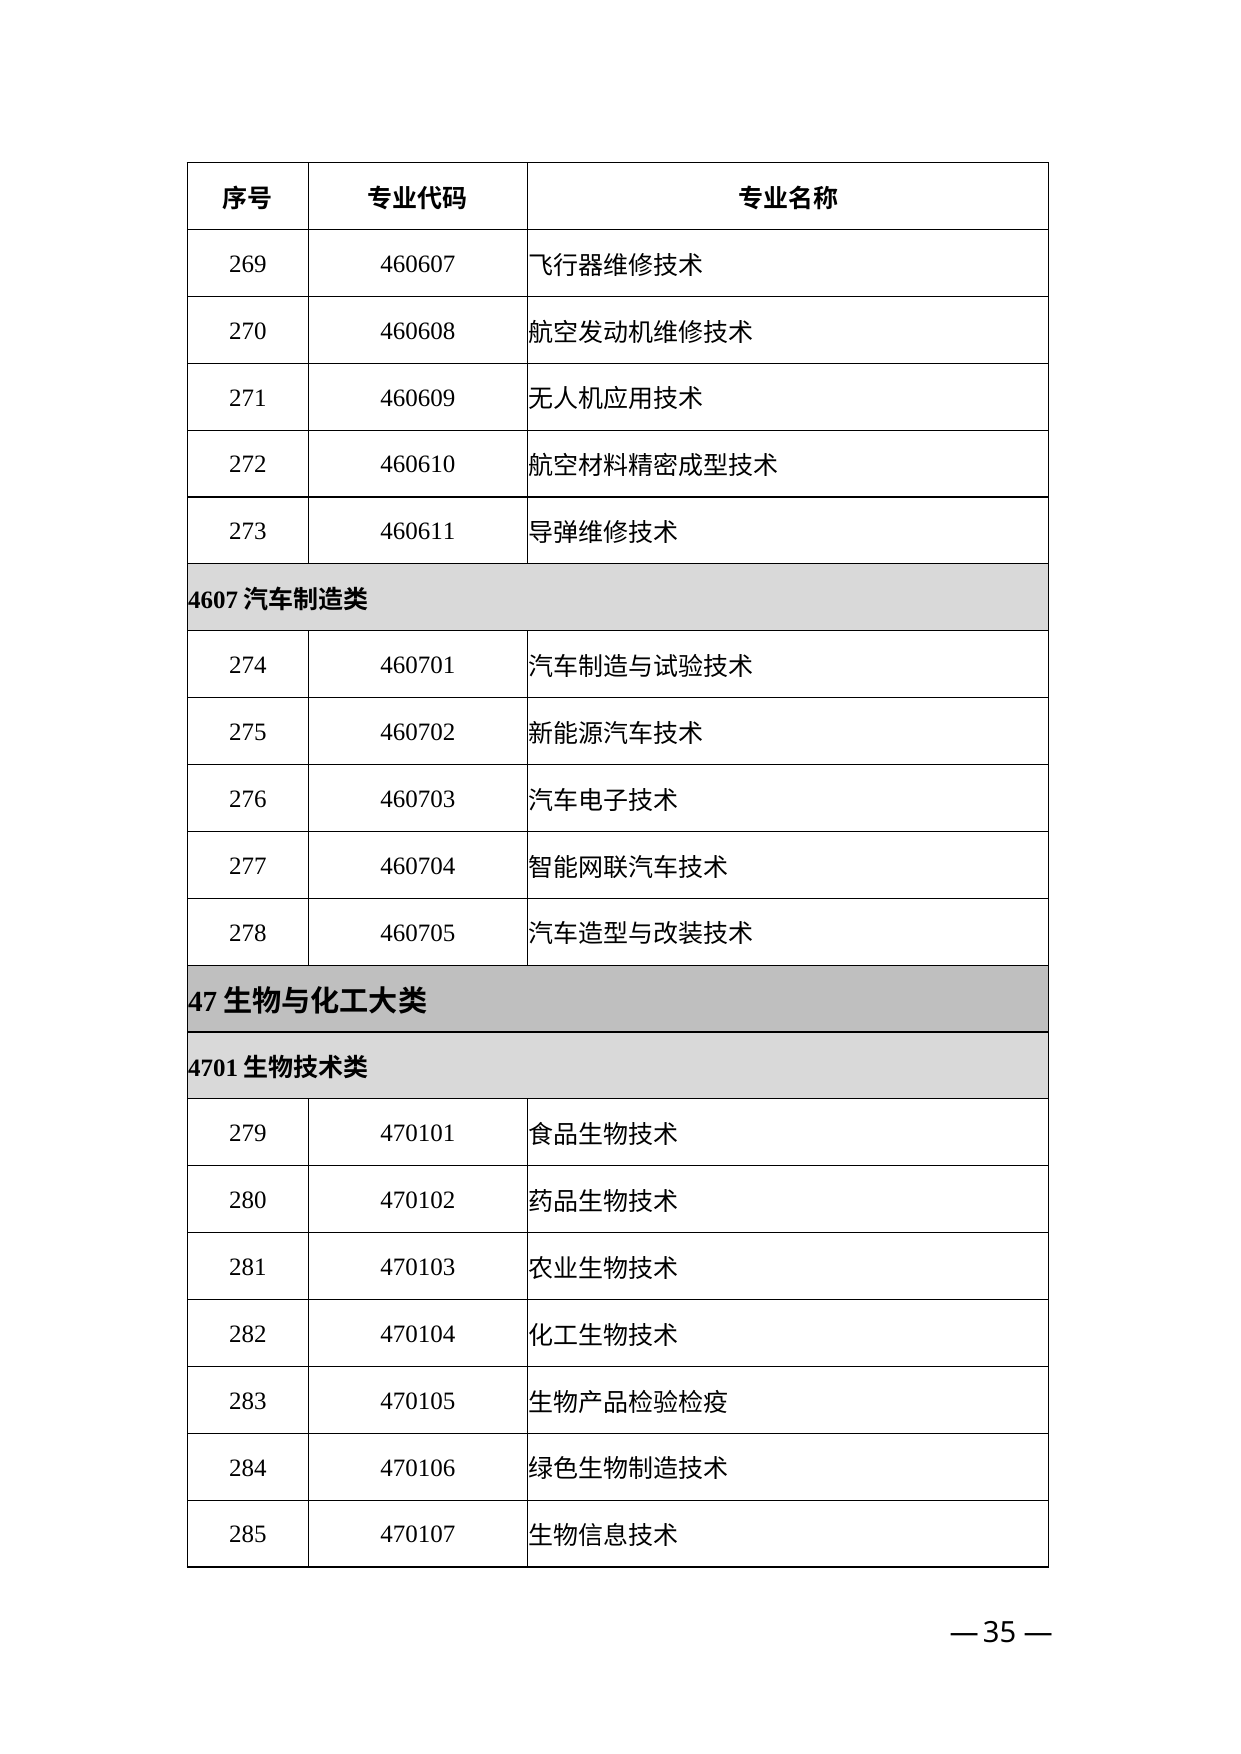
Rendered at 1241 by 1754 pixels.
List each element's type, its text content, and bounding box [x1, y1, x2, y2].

table_cell 279 [188, 1099, 308, 1165]
table_cell 277 [188, 832, 308, 898]
table_header 专业名称 [528, 163, 1048, 229]
table_cell 新能源汽车技术 [528, 698, 1048, 764]
table_header 专业代码 [309, 163, 527, 229]
table_cell 271 [188, 364, 308, 429]
table_cell 汽车电子技术 [528, 765, 1048, 831]
table_cell 农业生物技术 [528, 1233, 1048, 1299]
table_cell 460704 [309, 832, 527, 898]
table_cell 280 [188, 1166, 308, 1232]
table_cell 460609 [309, 364, 527, 429]
table_cell 4701生物技术类 [188, 1033, 1048, 1098]
table_cell 275 [188, 698, 308, 764]
table_cell 470103 [309, 1233, 527, 1299]
table_cell 470106 [309, 1434, 527, 1499]
table_cell 270 [188, 297, 308, 363]
table_cell 285 [188, 1501, 308, 1566]
table_cell 生物产品检验检疫 [528, 1367, 1048, 1433]
table_cell 460611 [309, 498, 527, 563]
table_cell 食品生物技术 [528, 1099, 1048, 1165]
table_cell 282 [188, 1300, 308, 1366]
table_cell 导弹维修技术 [528, 498, 1048, 563]
table_cell 283 [188, 1367, 308, 1433]
table_cell 汽车制造与试验技术 [528, 631, 1048, 697]
table_cell 470107 [309, 1501, 527, 1566]
table_cell 飞行器维修技术 [528, 230, 1048, 296]
table_cell 460705 [309, 899, 527, 964]
table_cell 269 [188, 230, 308, 296]
table_cell 航空材料精密成型技术 [528, 431, 1048, 496]
table_cell 470105 [309, 1367, 527, 1433]
table_cell 276 [188, 765, 308, 831]
table_cell 生物信息技术 [528, 1501, 1048, 1566]
table_cell 470101 [309, 1099, 527, 1165]
table_cell 绿色生物制造技术 [528, 1434, 1048, 1499]
table_cell 278 [188, 899, 308, 964]
table_cell 4607汽车制造类 [188, 564, 1048, 630]
table_cell 273 [188, 498, 308, 563]
table_cell 470104 [309, 1300, 527, 1366]
table_cell 化工生物技术 [528, 1300, 1048, 1366]
table_cell 460607 [309, 230, 527, 296]
table_cell 药品生物技术 [528, 1166, 1048, 1232]
table_cell 智能网联汽车技术 [528, 832, 1048, 898]
table_cell 272 [188, 431, 308, 496]
table_cell 284 [188, 1434, 308, 1499]
table_cell 460610 [309, 431, 527, 496]
table_cell 460703 [309, 765, 527, 831]
table_cell 航空发动机维修技术 [528, 297, 1048, 363]
table_cell 汽车造型与改装技术 [528, 899, 1048, 964]
table_cell 281 [188, 1233, 308, 1299]
table_header 序号 [188, 163, 308, 229]
table_cell 460702 [309, 698, 527, 764]
table_cell 460701 [309, 631, 527, 697]
table_cell 47生物与化工大类 [188, 966, 1048, 1031]
table_cell 无人机应用技术 [528, 364, 1048, 429]
table_cell 460608 [309, 297, 527, 363]
table_cell 470102 [309, 1166, 527, 1232]
table_cell 274 [188, 631, 308, 697]
